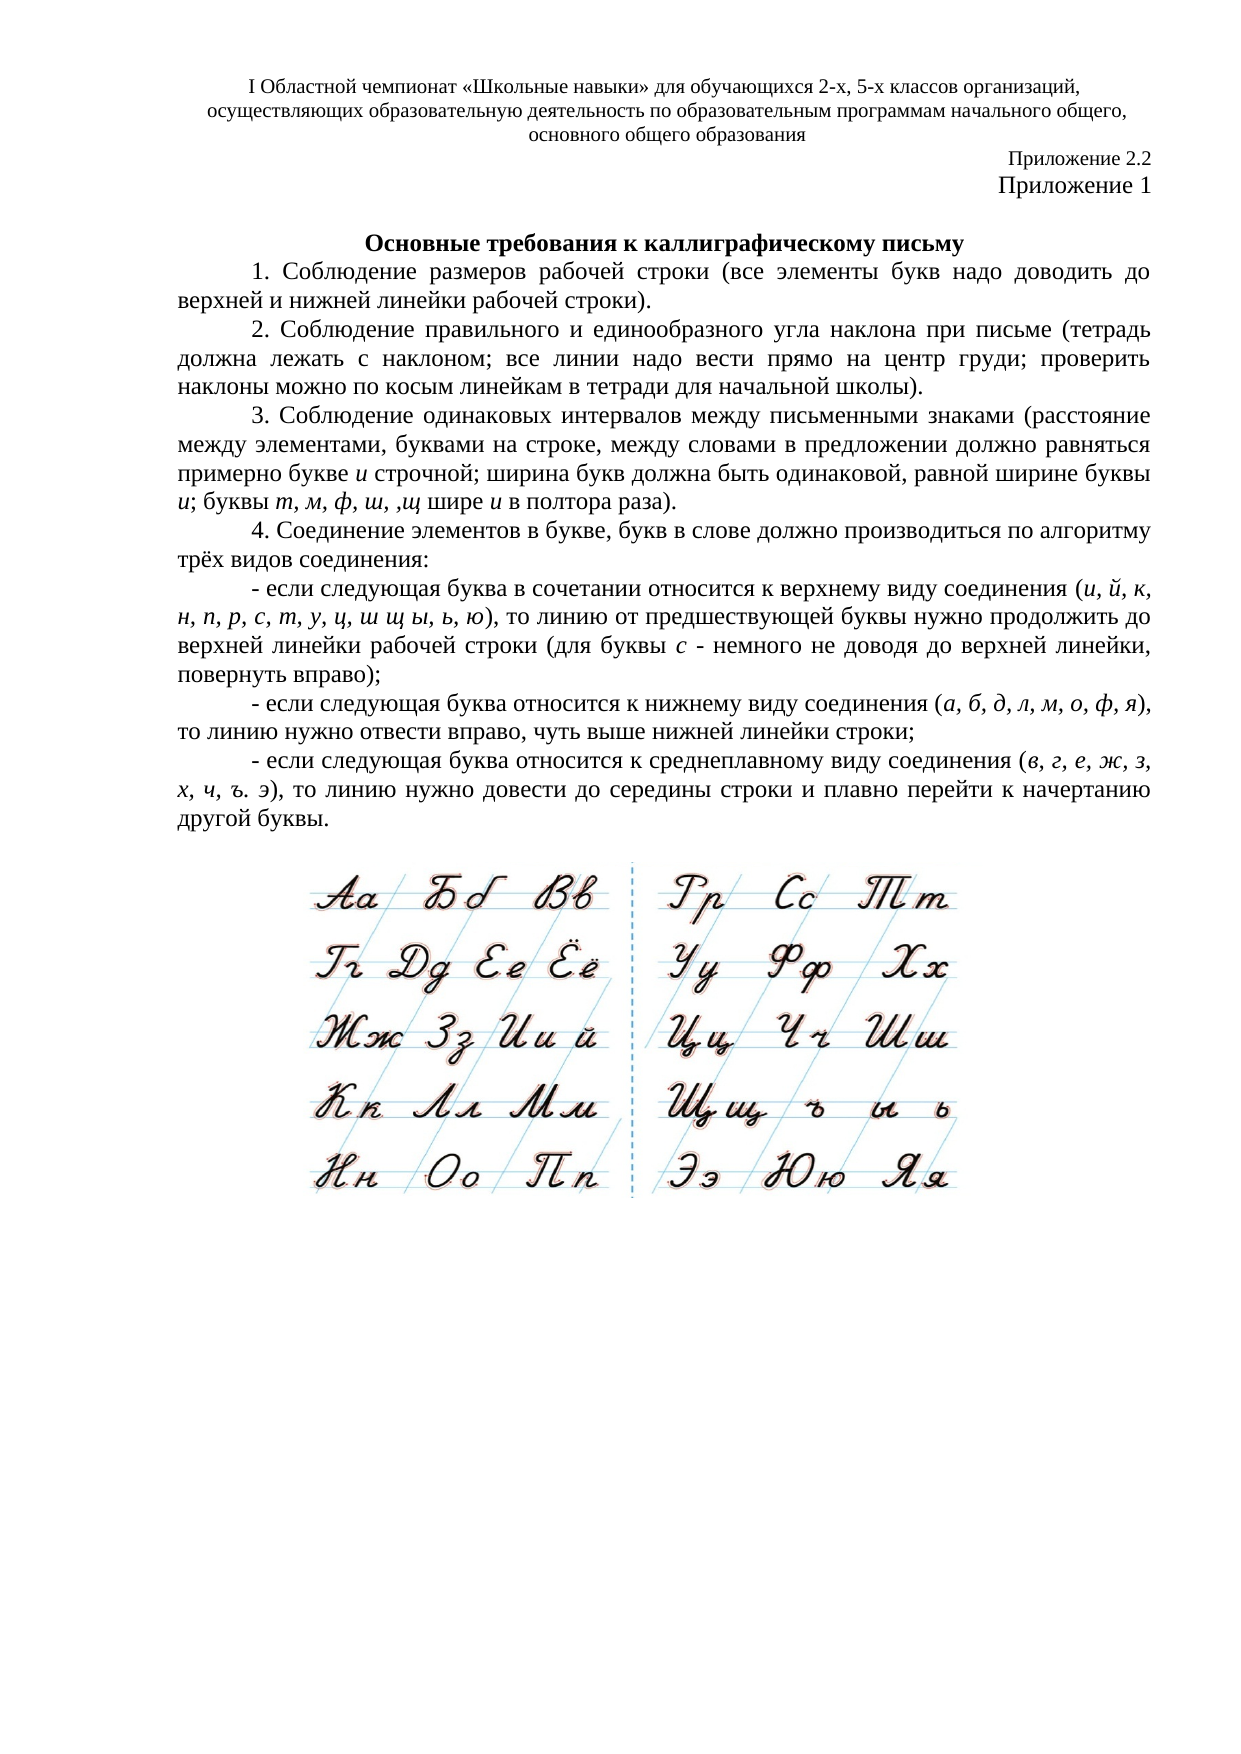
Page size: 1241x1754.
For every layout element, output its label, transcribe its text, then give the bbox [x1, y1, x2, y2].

text Приложение 1 [177, 170, 1152, 199]
text 4. Соединение элементов в букве, букв в слове должно производиться по алгоритму трёх видов соединения: [177, 515, 1152, 573]
text 2. Соблюдение правильного и единообразного угла наклона при письме (тетрадь должна лежать с наклоном; все линии надо вести прямо на центр груди; проверить наклоны можно по косым линейкам в тетради для начальной школы). [177, 314, 1152, 400]
text 1. Соблюдение размеров рабочей строки (все элементы букв надо доводить до верхней и нижней линейки рабочей строки). [177, 256, 1152, 314]
text 3. Соблюдение одинаковых интервалов между письменными знаками (расстояние между элементами, буквами на строке, между словами в предложении должно равняться примерно букве и строчной; ширина букв должна быть одинаковой, равной ширине буквы и; буквы т, м, ф, ш, ,щ шире и в полтора раза). [177, 400, 1152, 515]
text - если следующая буква в сочетании относится к верхнему виду соединения (и, й, к, н, п, р, с, т, у, ц, ш щ ы, ь, ю), то линию от предшествующей буквы нужно продолжить до верхней линейки рабочей строки (для буквы с - немного не доводя до верхней линейки, повернуть вправо); [177, 573, 1152, 688]
text Основные требования к каллиграфическому письму [177, 228, 1152, 256]
text - если следующая буква относится к среднеплавному виду соединения (в, г, е, ж, з, х, ч, ъ. э), то линию нужно довести до середины строки и плавно перейти к начертанию другой буквы. [177, 745, 1152, 831]
text - если следующая буква относится к нижнему виду соединения (а, б, д, л, м, о, ф, я), то линию нужно отвести вправо, чуть выше нижней линейки строки; [177, 688, 1152, 745]
picture [281, 862, 983, 1198]
